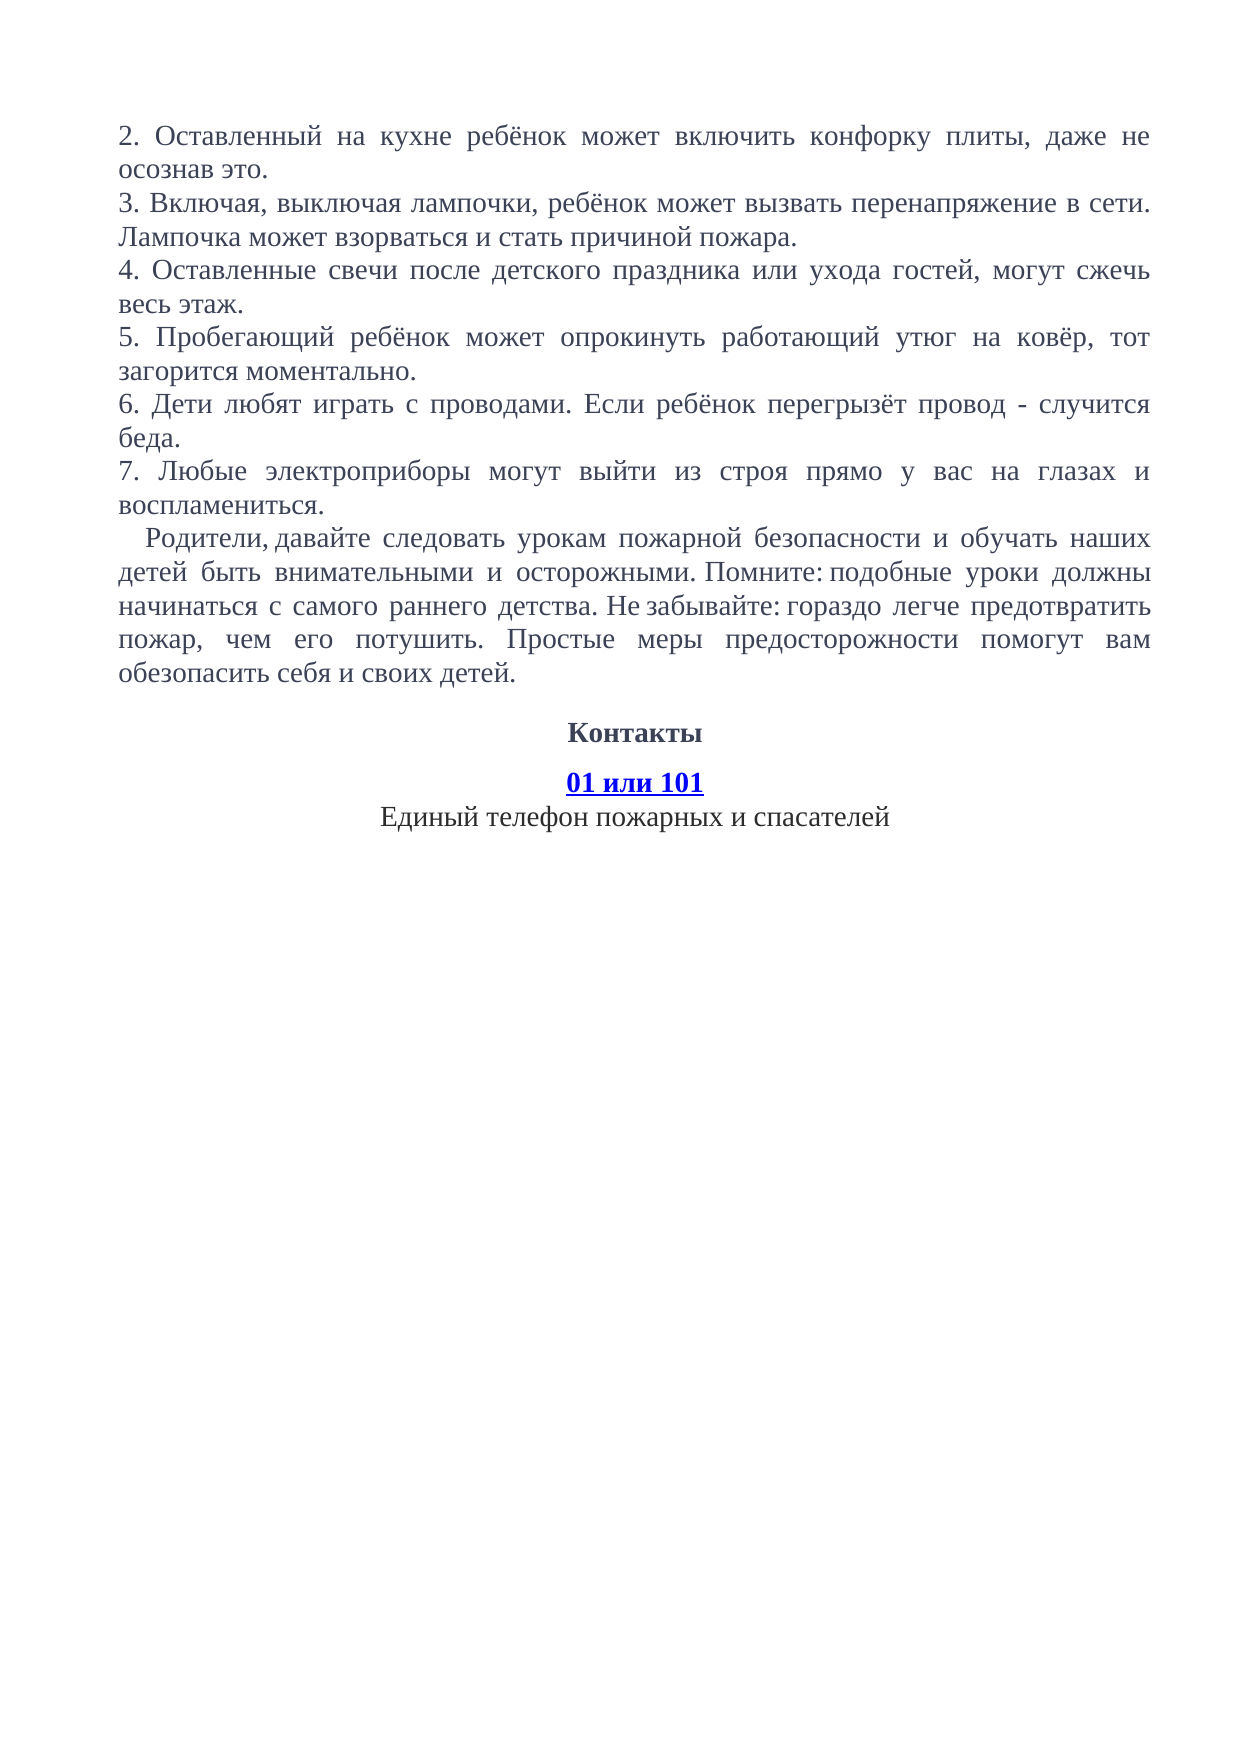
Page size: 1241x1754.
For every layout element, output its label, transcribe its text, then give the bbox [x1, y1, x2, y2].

text Единый телефон пожарных и спасателей [118, 799, 1152, 832]
text 01 или 101 [118, 765, 1152, 799]
subtitle Контакты [118, 715, 1152, 748]
text 3. Включая, выключая лампочки, ребёнок может вызвать перенапряжение в сети. Лампочка может взорваться и стать причиной пожара. [118, 185, 1152, 252]
text 4. Оставленные свечи после детского праздника или ухода гостей, могут сжечь весь этаж. [118, 252, 1152, 319]
text 2. Оставленный на кухне ребёнок может включить конфорку плиты, даже не осознав это. [118, 118, 1152, 185]
text Родители, давайте следовать урокам пожарной безопасности и обучать наших детей быть внимательными и осторожными. Помните: подобные уроки должны начинаться с самого раннего детства. Не забывайте: гораздо легче предотвратить пожар, чем его потушить. Простые меры предосторожности помогут вам обезопасить себя и своих детей. [118, 521, 1152, 688]
text 7. Любые электроприборы могут выйти из строя прямо у вас на глазах и воспламениться. [118, 453, 1152, 521]
text 5. Пробегающий ребёнок может опрокинуть работающий утюг на ковёр, тот загорится моментально. [118, 319, 1152, 386]
text 6. Дети любят играть с проводами. Если ребёнок перегрызёт провод - случится беда. [118, 386, 1152, 453]
